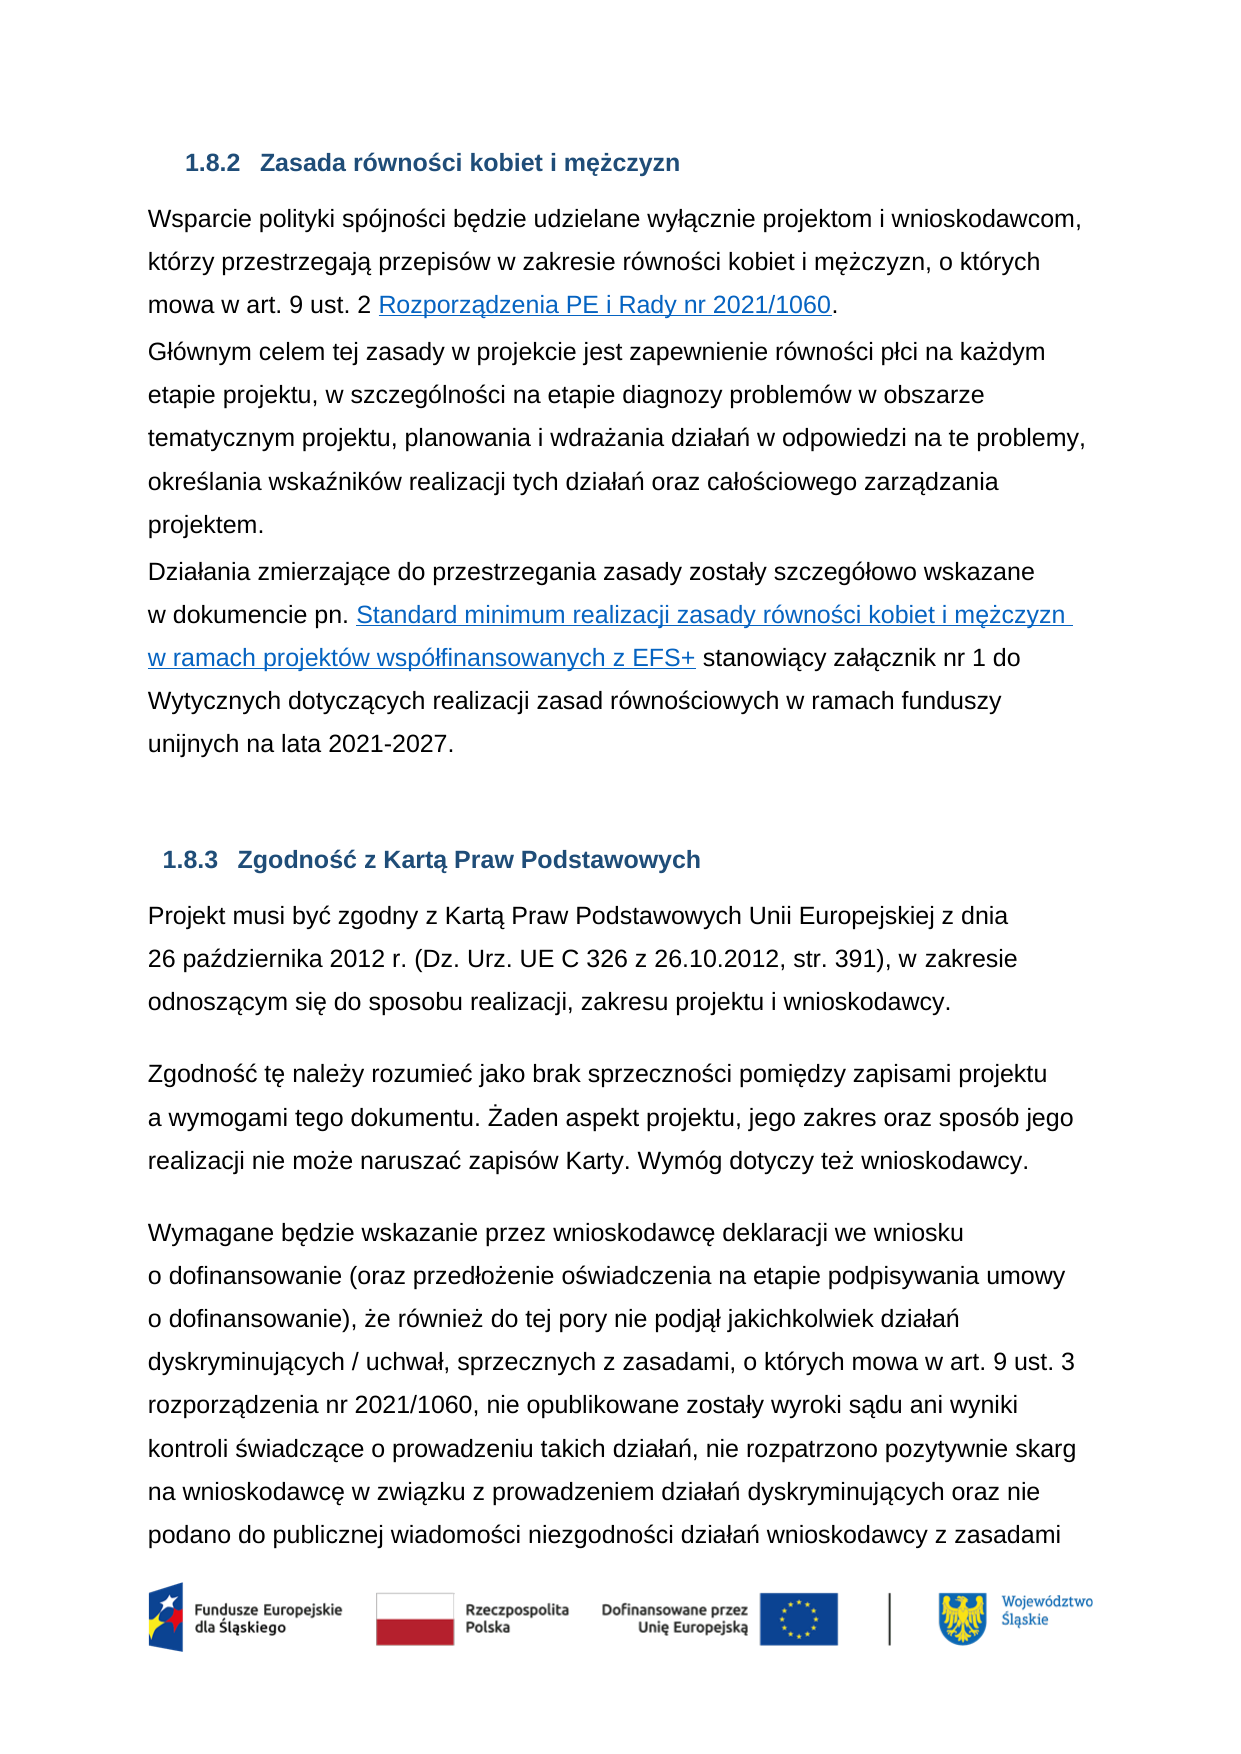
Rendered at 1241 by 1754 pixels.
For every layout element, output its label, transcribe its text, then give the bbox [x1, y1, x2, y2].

text Głównym celem tej zasady w projekcie jest zapewnienie równości płci na każdym etapie projektu, w szczególności na etapie diagnozy problemów w obszarze tematycznym projektu, planowania i wdrażania działań w odpowiedzi na te problemy, określania wskaźników realizacji tych działań oraz całościowego zarządzania projektem. [148, 337, 1093, 538]
subtitle Zgodność z Kartą Praw Podstawowych [162, 845, 1093, 874]
picture [148, 1582, 1093, 1652]
text Działania zmierzające do przestrzegania zasady zostały szczegółowo wskazane w dokumencie pn. Standard minimum realizacji zasady równości kobiet i mężczyzn w ramach projektów współfinansowanych z EFS+ stanowiący załącznik nr 1 do Wytycznych dotyczących realizacji zasad równościowych w ramach funduszy unijnych na lata 2021-2027. [148, 557, 1093, 758]
subtitle Zasada równości kobiet i mężczyzn [185, 148, 1093, 176]
text Zgodność tę należy rozumieć jako brak sprzeczności pomiędzy zapisami projektu a wymogami tego dokumentu. Żaden aspekt projektu, jego zakres oraz sposób jego realizacji nie może naruszać zapisów Karty. Wymóg dotyczy też wnioskodawcy. [148, 1059, 1093, 1174]
text Wsparcie polityki spójności będzie udzielane wyłącznie projektom i wnioskodawcom, którzy przestrzegają przepisów w zakresie równości kobiet i mężczyzn, o których mowa w art. 9 ust. 2 Rozporządzenia PE i Rady nr 2021/1060. [148, 204, 1093, 319]
text Projekt musi być zgodny z Kartą Praw Podstawowych Unii Europejskiej z dnia 26 października 2012 r. (Dz. Urz. UE C 326 z 26.10.2012, str. 391), w zakresie odnoszącym się do sposobu realizacji, zakresu projektu i wnioskodawcy. [148, 901, 1093, 1016]
